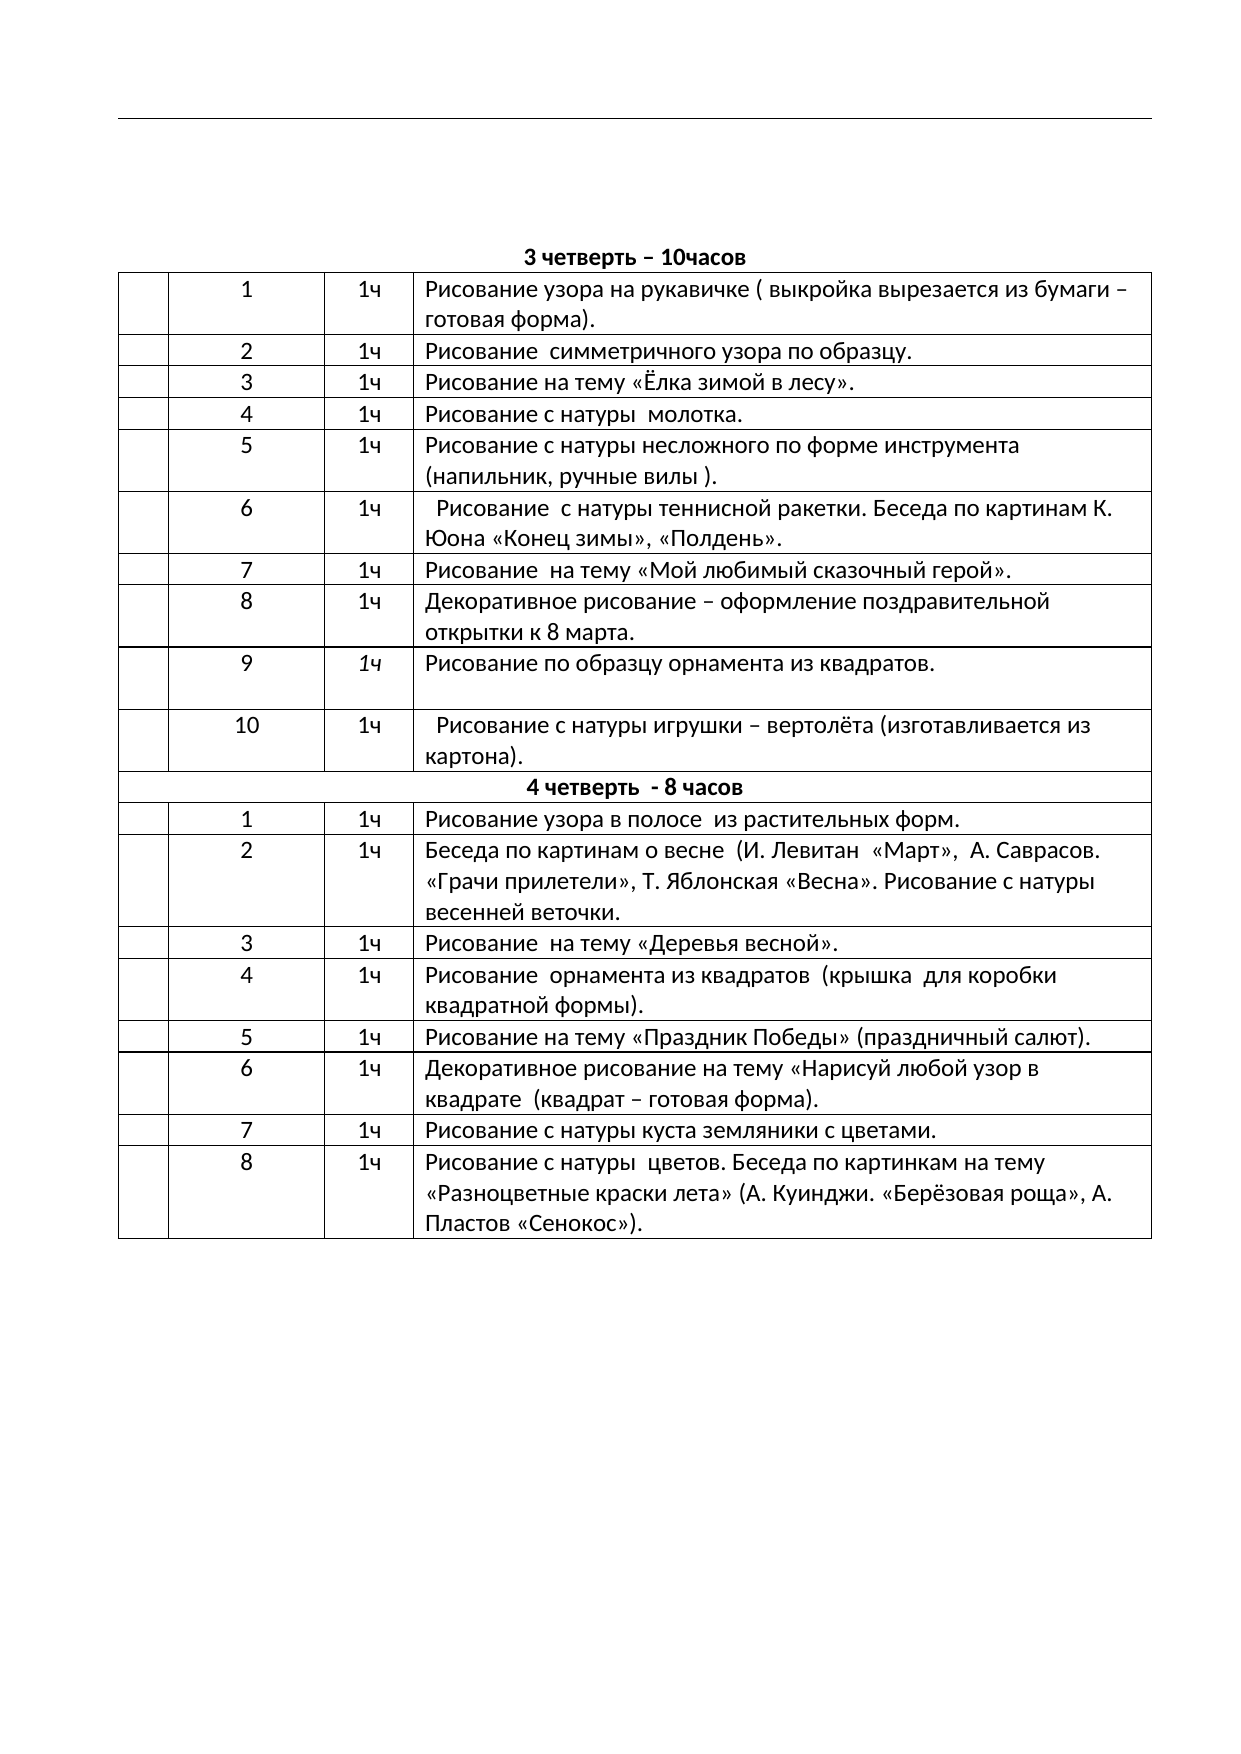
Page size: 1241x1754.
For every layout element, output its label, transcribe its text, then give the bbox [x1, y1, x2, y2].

table_cell [119, 335, 168, 365]
table_cell 1ч [325, 1021, 413, 1051]
table_cell 1ч [325, 335, 413, 365]
table_cell 5 [169, 430, 324, 491]
table_cell Рисование с натуры несложного по форме инструмента (напильник, ручные вилы ). [414, 430, 1151, 491]
table_cell [119, 398, 168, 428]
table_cell 10 [169, 710, 324, 771]
table_cell Беседа по картинам о весне (И. Левитан «Март», А. Саврасов. «Грачи прилетели», Т. Яблонская «Весна». Рисование с натуры весенней веточки. [414, 835, 1151, 926]
table_cell [119, 1053, 168, 1113]
table_cell 1ч [325, 710, 413, 771]
table_cell Рисование на тему «Праздник Победы» (праздничный салют). [414, 1021, 1151, 1051]
table_cell 2 [169, 335, 324, 365]
table_cell 7 [169, 1115, 324, 1145]
table_cell Рисование орнамента из квадратов (крышка для коробки квадратной формы). [414, 959, 1151, 1020]
table_cell Рисование узора на рукавичке ( выкройка вырезается из бумаги – готовая форма). [414, 273, 1151, 334]
table_cell 4 четверть - 8 часов [119, 772, 1151, 802]
table_cell [119, 273, 168, 334]
table_cell 5 [169, 1021, 324, 1051]
table_cell Рисование с натуры игрушки – вертолёта (изготавливается из картона). [414, 710, 1151, 771]
table_cell 2 [169, 835, 324, 926]
table_cell 3 [169, 366, 324, 397]
table_cell 1ч [325, 585, 413, 646]
table_cell Рисование узора в полосе из растительных форм. [414, 803, 1151, 834]
table_cell 1ч [325, 835, 413, 926]
table_cell [119, 1021, 168, 1051]
table_cell 6 [169, 492, 324, 553]
table_cell [119, 927, 168, 958]
table_cell [119, 430, 168, 491]
table_cell [119, 648, 168, 708]
table_cell [119, 366, 168, 397]
table_cell 1ч [325, 398, 413, 428]
table_cell 7 [169, 554, 324, 584]
table_cell Рисование с натуры теннисной ракетки. Беседа по картинам К. Юона «Конец зимы», «Полдень». [414, 492, 1151, 553]
table_cell 8 [169, 585, 324, 646]
table_cell [119, 835, 168, 926]
table_cell 1ч [325, 492, 413, 553]
table_cell Рисование симметричного узора по образцу. [414, 335, 1151, 365]
table_cell Рисование на тему «Ёлка зимой в лесу». [414, 366, 1151, 397]
table_cell 1 [169, 273, 324, 334]
table_cell 1ч [325, 366, 413, 397]
table_cell 1ч [325, 927, 413, 958]
table_cell Рисование с натуры куста земляники с цветами. [414, 1115, 1151, 1145]
table_cell Рисование на тему «Мой любимый сказочный герой». [414, 554, 1151, 584]
table_cell [119, 1146, 168, 1238]
table_cell 1 [169, 803, 324, 834]
table_cell [119, 585, 168, 646]
table_cell Декоративное рисование на тему «Нарисуй любой узор в квадрате (квадрат – готовая форма). [414, 1053, 1151, 1113]
table_cell 3 [169, 927, 324, 958]
table_cell Рисование на тему «Деревья весной». [414, 927, 1151, 958]
table_cell [119, 959, 168, 1020]
table_cell Рисование по образцу орнамента из квадратов. [414, 648, 1151, 708]
table_cell 6 [169, 1053, 324, 1113]
table_cell 4 [169, 959, 324, 1020]
table_cell 1ч [325, 430, 413, 491]
table_cell 1ч [325, 959, 413, 1020]
table_cell 1ч [325, 273, 413, 334]
table_cell 1ч [325, 1053, 413, 1113]
table_cell Рисование с натуры молотка. [414, 398, 1151, 428]
table_cell 1ч [325, 1146, 413, 1238]
table_cell 1ч [325, 648, 413, 708]
table_cell 1ч [325, 803, 413, 834]
table_cell 8 [169, 1146, 324, 1238]
table_cell [119, 554, 168, 584]
table_cell [119, 803, 168, 834]
table_cell [119, 710, 168, 771]
table_cell Рисование с натуры цветов. Беседа по картинкам на тему «Разноцветные краски лета» (А. Куинджи. «Берёзовая роща», А. Пластов «Сенокос»). [414, 1146, 1151, 1238]
table_cell 4 [169, 398, 324, 428]
table_cell 1ч [325, 1115, 413, 1145]
table_header 3 четверть – 10часов [118, 119, 1152, 272]
table_cell Декоративное рисование – оформление поздравительной открытки к 8 марта. [414, 585, 1151, 646]
table_cell 1ч [325, 554, 413, 584]
table_cell [119, 492, 168, 553]
table_cell [119, 1115, 168, 1145]
table_cell 9 [169, 648, 324, 708]
